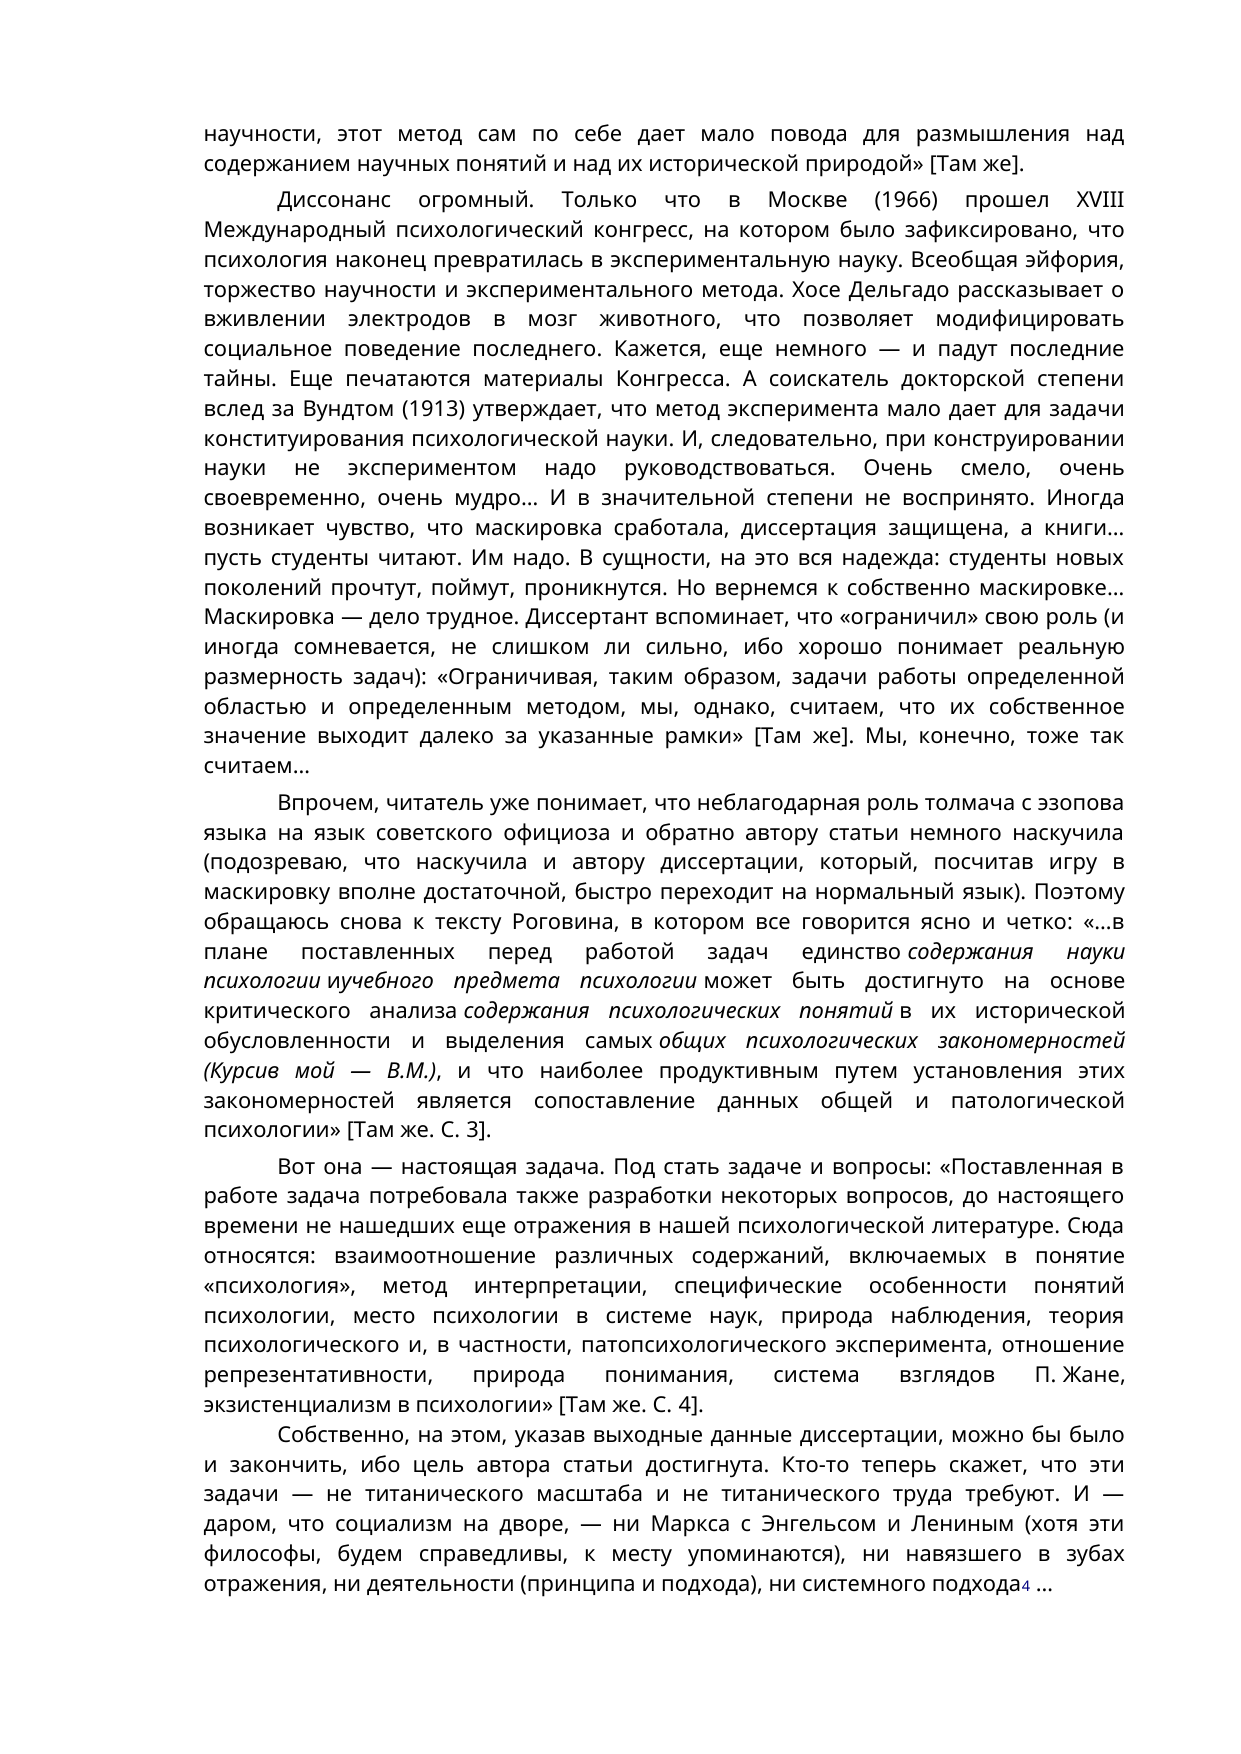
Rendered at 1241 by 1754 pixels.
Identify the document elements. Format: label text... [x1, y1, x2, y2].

text Вот она — настоящая задача. Под стать задаче и вопросы: «Поставленная в работе задача потребовала также разработки некоторых вопросов, до настоящего времени не нашедших еще отражения в нашей психологической литературе. Сюда относятся: взаимоотношение различных содержаний, включаемых в понятие «психология», метод интерпретации, специфические особенности понятий психологии, место психологии в системе наук, природа наблюдения, теория психологического и, в частности, патопсихологического эксперимента, отношение репрезентативности, природа понимания, система взглядов П. Жане, экзистенциализм в психологии» [Там же. С. 4]. [203, 1151, 1126, 1419]
text Диссонанс огромный. Только что в Москве (1966) прошел XVIII Международный психологический конгресс, на котором было зафиксировано, что психология наконец превратилась в экспериментальную науку. Всеобщая эйфория, торжество научности и экспериментального метода. Хосе Дельгадо рассказывает о вживлении электродов в мозг животного, что позволяет модифицировать социальное поведение последнего. Кажется, еще немного — и падут последние тайны. Еще печатаются материалы Конгресса. А соискатель докторской степени вслед за Вундтом (1913) утверждает, что метод эксперимента мало дает для задачи конституирования психологической науки. И, следовательно, при конструировании науки не экспериментом надо руководствоваться. Очень смело, очень своевременно, очень мудро… И в значительной степени не воспринято. Иногда возникает чувство, что маскировка сработала, диссертация защищена, а книги… пусть студенты читают. Им надо. В сущности, на это вся надежда: студенты новых поколений прочтут, поймут, проникнутся. Но вернемся к собственно маскировке… Маскировка — дело трудное. Диссертант вспоминает, что «ограничил» свою роль (и иногда сомневается, не слишком ли сильно, ибо хорошо понимает реальную размерность задач): «Ограничивая, таким образом, задачи работы определенной областью и определенным методом, мы, однако, считаем, что их собственное значение выходит далеко за указанные рамки» [Там же]. Мы, конечно, тоже так считаем… [203, 184, 1126, 780]
text Впрочем, читатель уже понимает, что неблагодарная роль толмача с эзопова языка на язык советского официоза и обратно автору статьи немного наскучила (подозреваю, что наскучила и автору диссертации, который, посчитав игру в маскировку вполне достаточной, быстро переходит на нормальный язык). Поэтому обращаюсь снова к тексту Роговина, в котором все говорится ясно и четко: «…в плане поставленных перед работой задач единство содержания науки психологии иучебного предмета психологии может быть достигнуто на основе критического анализа содержания психологических понятий в их исторической обусловленности и выделения самых общих психологических закономерностей (Курсив мой — В.М.), и что наиболее продуктивным путем установления этих закономерностей является сопоставление данных общей и патологической психологии» [Там же. С. 3]. [203, 787, 1126, 1144]
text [203, 118, 1126, 178]
text Собственно, на этом, указав выходные данные диссертации, можно бы было и закончить, ибо цель автора статьи достигнута. Кто-то теперь скажет, что эти задачи — не титанического масштаба и не титанического труда требуют. И — даром, что социализм на дворе, — ни Маркса с Энгельсом и Лениным (хотя эти философы, будем справедливы, к месту упоминаются), ни навязшего в зубах отражения, ни деятельности (принципа и подхода), ни системного подхода4 … [203, 1419, 1126, 1598]
